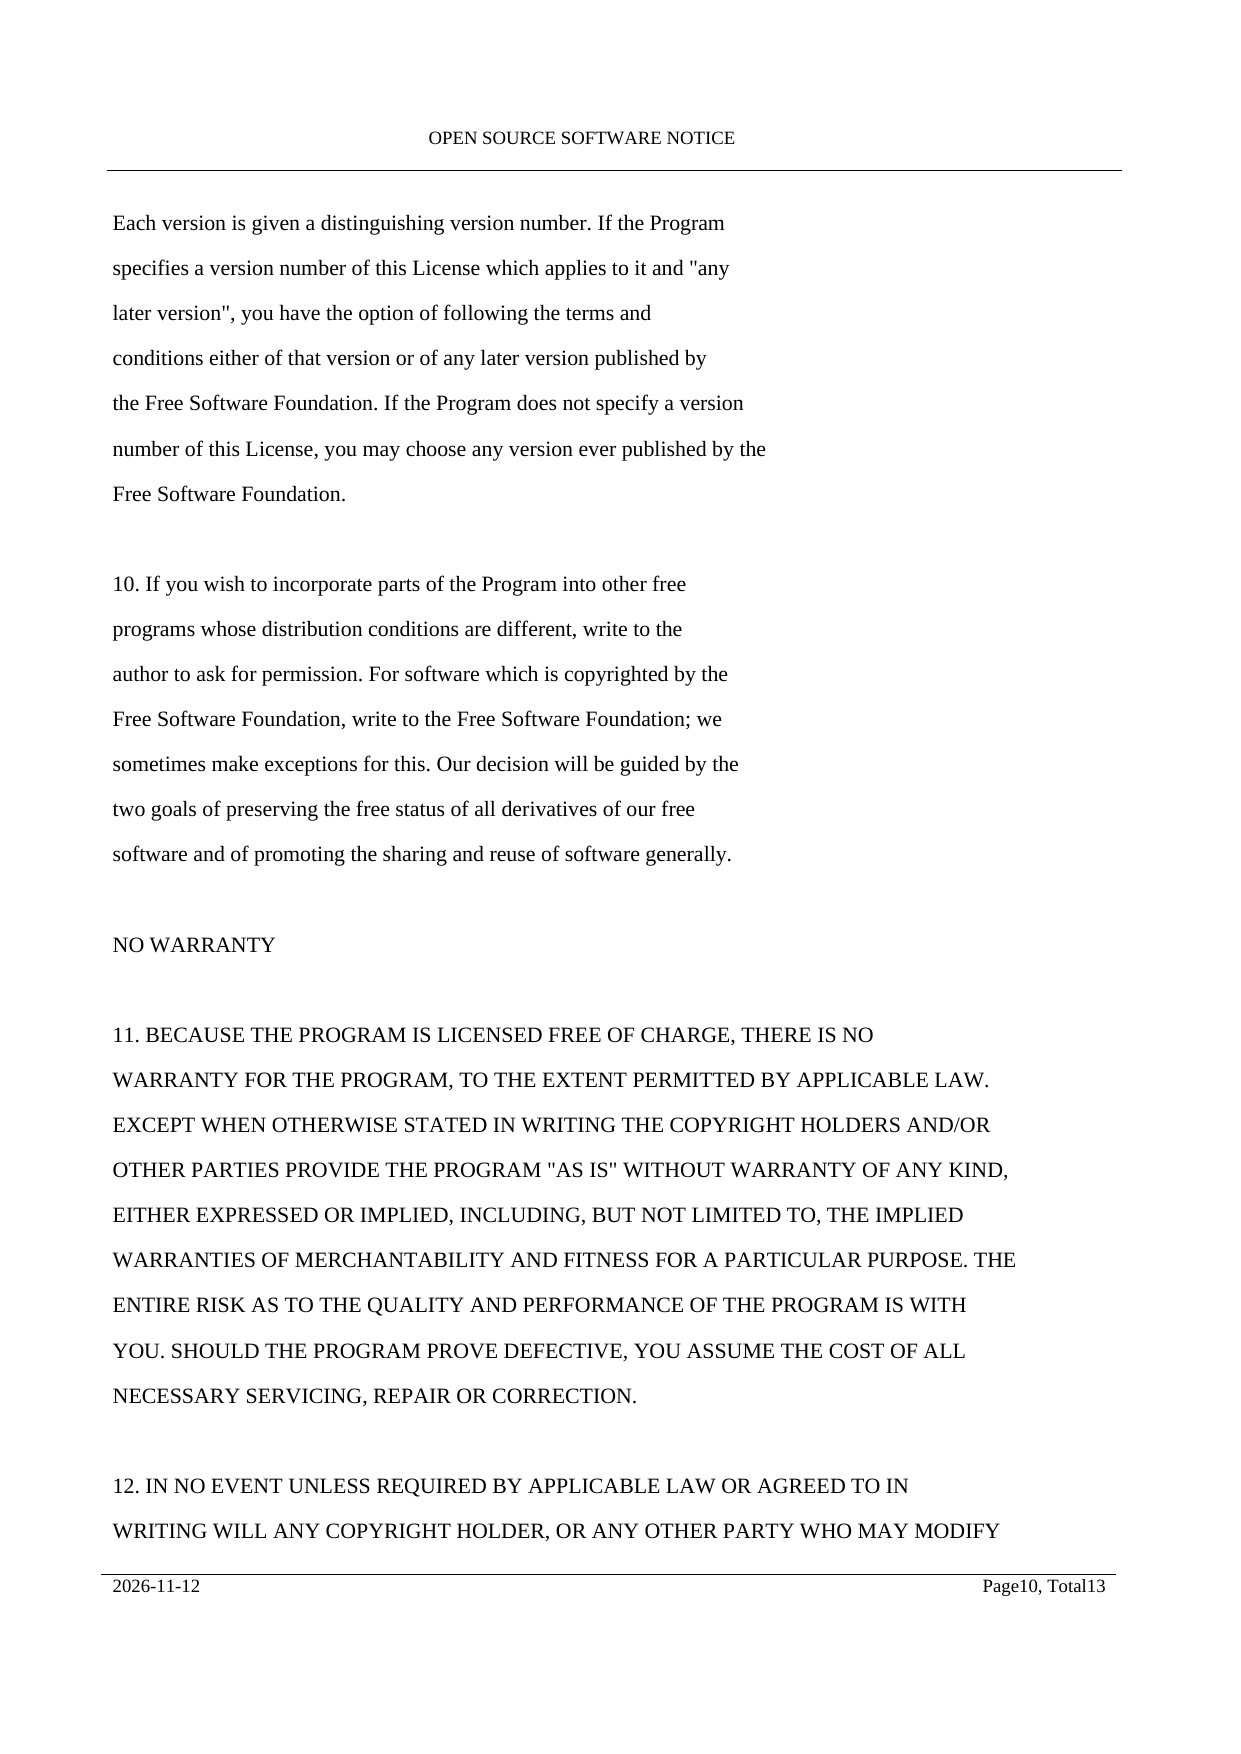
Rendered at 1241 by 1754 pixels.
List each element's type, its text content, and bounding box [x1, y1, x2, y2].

text ENTIRE RISK AS TO THE QUALITY AND PERFORMANCE OF THE PROGRAM IS WITH [112, 1289, 1128, 1321]
text software and of promoting the sharing and reuse of software generally. [112, 838, 1128, 870]
text EITHER EXPRESSED OR IMPLIED, INCLUDING, BUT NOT LIMITED TO, THE IMPLIED [112, 1199, 1128, 1231]
text OTHER PARTIES PROVIDE THE PROGRAM "AS IS" WITHOUT WARRANTY OF ANY KIND, [112, 1153, 1128, 1186]
text EXCEPT WHEN OTHERWISE STATED IN WRITING THE COPYRIGHT HOLDERS AND/OR [112, 1108, 1128, 1141]
text WRITING WILL ANY COPYRIGHT HOLDER, OR ANY OTHER PARTY WHO MAY MODIFY [112, 1514, 1128, 1547]
text NECESSARY SERVICING, REPAIR OR CORRECTION. [112, 1379, 1128, 1412]
text NO WARRANTY [112, 928, 1128, 961]
text WARRANTIES OF MERCHANTABILITY AND FITNESS FOR A PARTICULAR PURPOSE. THE [112, 1244, 1128, 1276]
text sometimes make exceptions for this. Our decision will be guided by the [112, 748, 1128, 780]
text 12. IN NO EVENT UNLESS REQUIRED BY APPLICABLE LAW OR AGREED TO IN [112, 1469, 1128, 1502]
text author to ask for permission. For software which is copyrighted by the [112, 657, 1128, 690]
text Each version is given a distinguishing version number. If the Program [112, 206, 1128, 239]
text 10. If you wish to incorporate parts of the Program into other free [112, 567, 1128, 600]
text programs whose distribution conditions are different, write to the [112, 612, 1128, 645]
text specifies a version number of this License which applies to it and "any [112, 251, 1128, 284]
text the Free Software Foundation. If the Program does not specify a version [112, 387, 1128, 419]
text later version", you have the option of following the terms and [112, 297, 1128, 329]
text conditions either of that version or of any later version published by [112, 342, 1128, 374]
text number of this License, you may choose any version ever published by the [112, 432, 1128, 464]
text Free Software Foundation, write to the Free Software Foundation; we [112, 702, 1128, 735]
text Free Software Foundation. [112, 477, 1128, 509]
text two goals of preserving the free status of all derivatives of our free [112, 793, 1128, 825]
text WARRANTY FOR THE PROGRAM, TO THE EXTENT PERMITTED BY APPLICABLE LAW. [112, 1063, 1128, 1096]
text YOU. SHOULD THE PROGRAM PROVE DEFECTIVE, YOU ASSUME THE COST OF ALL [112, 1334, 1128, 1366]
text 11. BECAUSE THE PROGRAM IS LICENSED FREE OF CHARGE, THERE IS NO [112, 1018, 1128, 1051]
